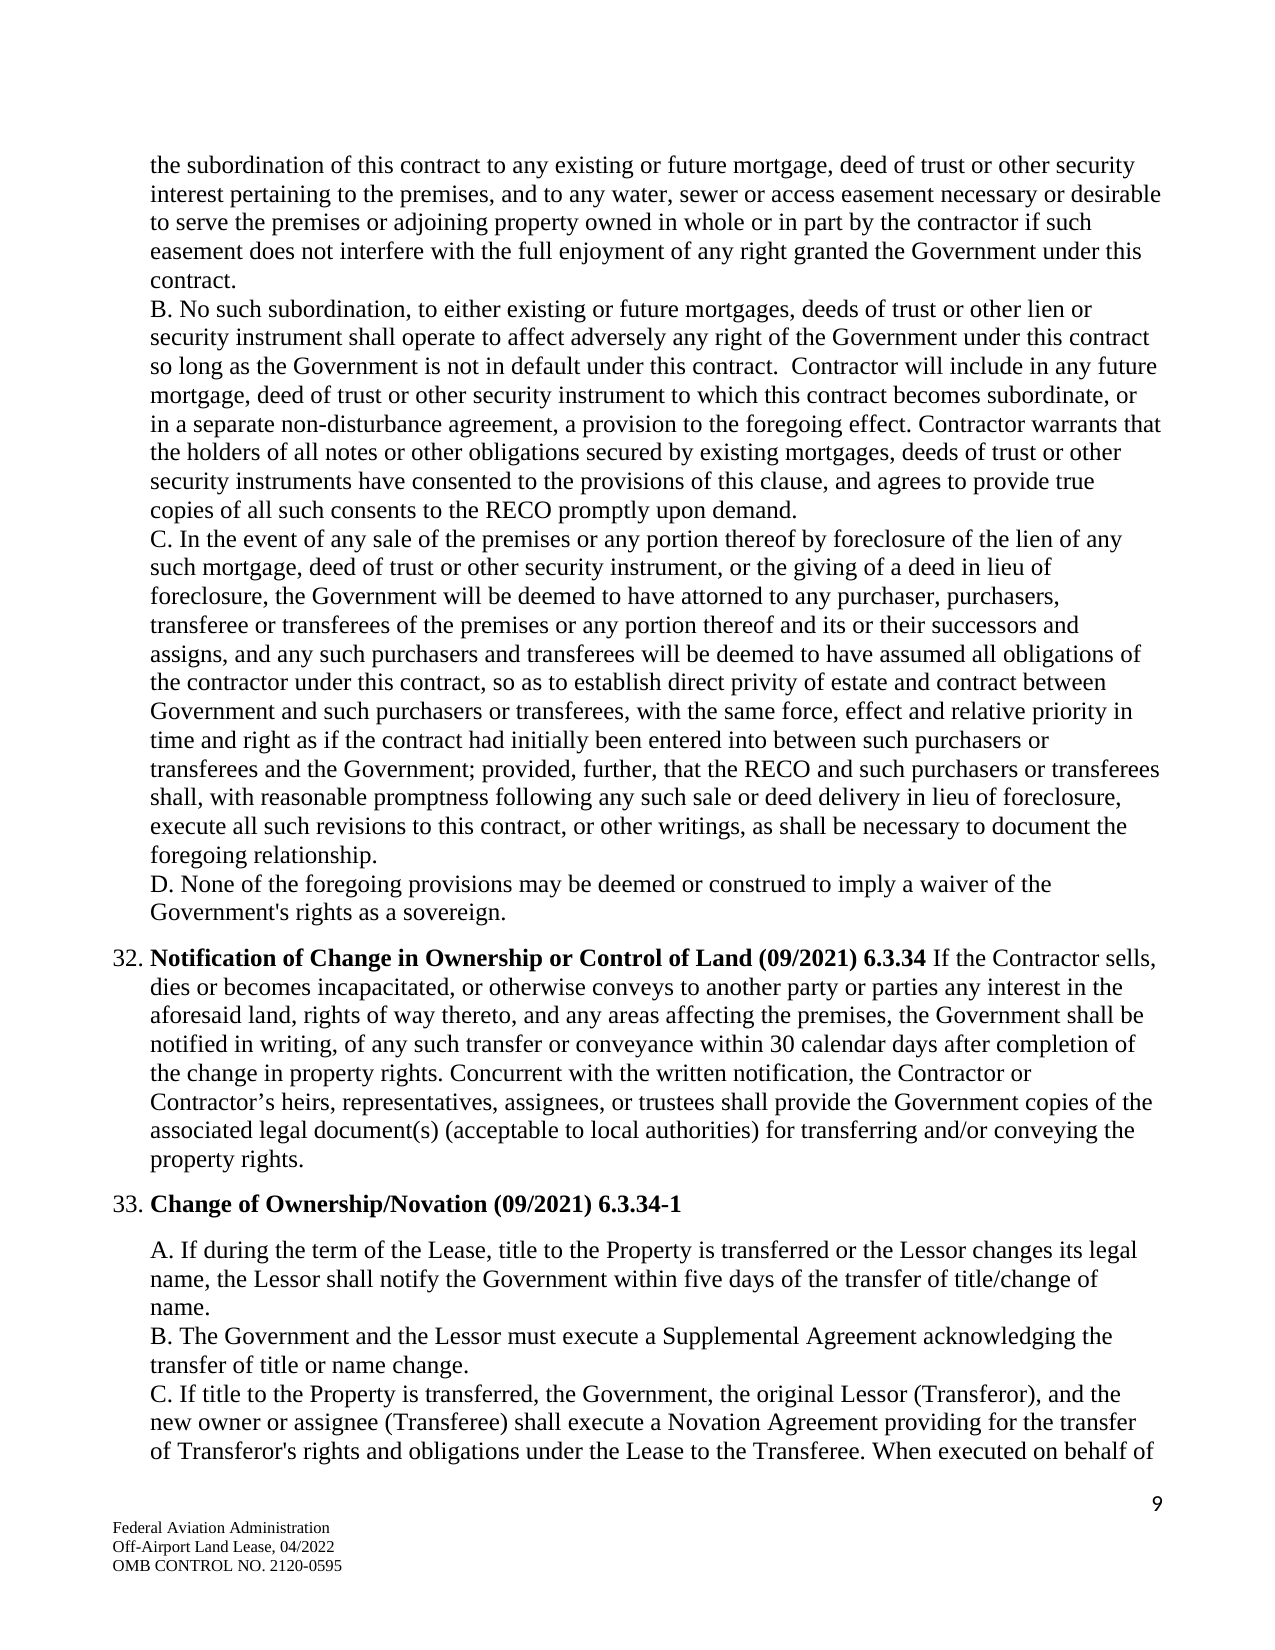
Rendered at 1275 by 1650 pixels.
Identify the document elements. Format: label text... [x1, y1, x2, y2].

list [150, 1235, 1162, 1465]
list Notification of Change in Ownership or Control of Land (09/2021) 6.3.34 Insert in all real estate contracts except outgrants. If the Contractor sells, dies or becomes incapacitated, or otherwise conveys to another party or parties any interest in the aforesaid land, rights of way thereto, and any areas affecting the premises, the Government shall be notified in writing, of any such transfer or conveyance within 30 calendar days after completion of the change in property rights. Concurrent with the written notification, the Contractor or Contractor’s heirs, representatives, assignees, or trustees shall provide the Government copies of the associated legal document(s) (acceptable to local authorities) for transferring and/or conveying the property rights. [112, 943, 1162, 1173]
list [150, 150, 1162, 926]
list Change of Ownership/Novation (09/2021) 6.3.34-1 Insert in all leases. [112, 1189, 1162, 1218]
